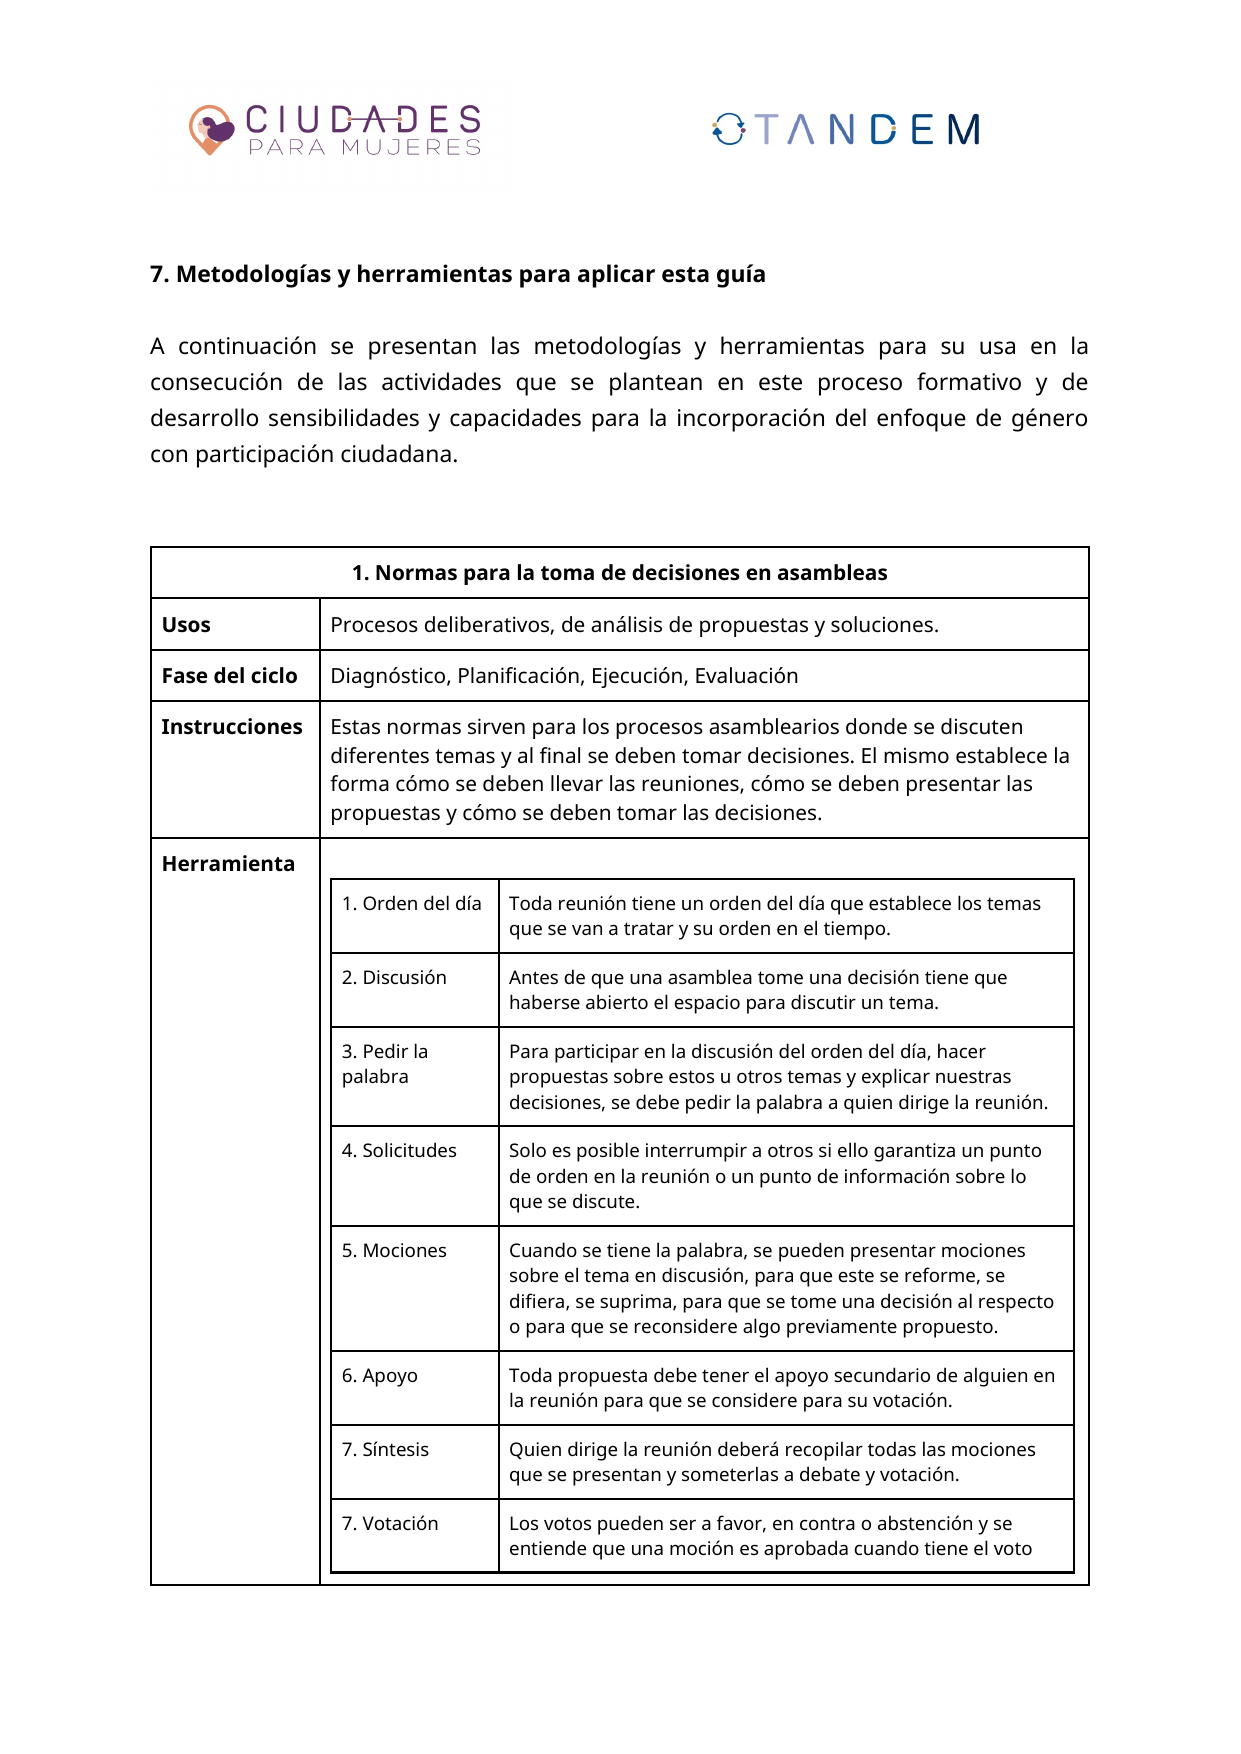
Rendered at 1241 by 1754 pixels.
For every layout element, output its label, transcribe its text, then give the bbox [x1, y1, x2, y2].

picture [151, 73, 518, 194]
text 7. Metodologías y herramientas para aplicar esta guía [150, 258, 1090, 290]
table_cell Procesos deliberativos, de análisis de propuestas y soluciones. [321, 599, 1088, 649]
table_cell Diagnóstico, Planificación, Ejecución, Evaluación [321, 651, 1088, 700]
table_cell Estas normas sirven para los procesos asamblearios donde se discuten diferentes temas y al final se deben tomar decisiones. El mismo establece la forma cómo se deben llevar las reuniones, cómo se deben presentar las propuestas y cómo se deben tomar las decisiones. [321, 702, 1088, 837]
text A continuación se presentan las metodologías y herramientas para su usa en la consecución de las actividades que se plantean en este proceso formativo y de desarrollo sensibilidades y capacidades para la incorporación del enfoque de género con participación ciudadana. [150, 330, 1090, 469]
table_cell Fase del ciclo [152, 651, 319, 700]
table_cell [321, 839, 1088, 1584]
table_header 1. Normas para la toma de decisiones en asambleas [152, 548, 1088, 597]
table_cell Instrucciones [152, 702, 319, 837]
table_cell Herramienta [152, 839, 319, 1584]
table_cell Usos [152, 599, 319, 649]
picture [638, 84, 1089, 194]
